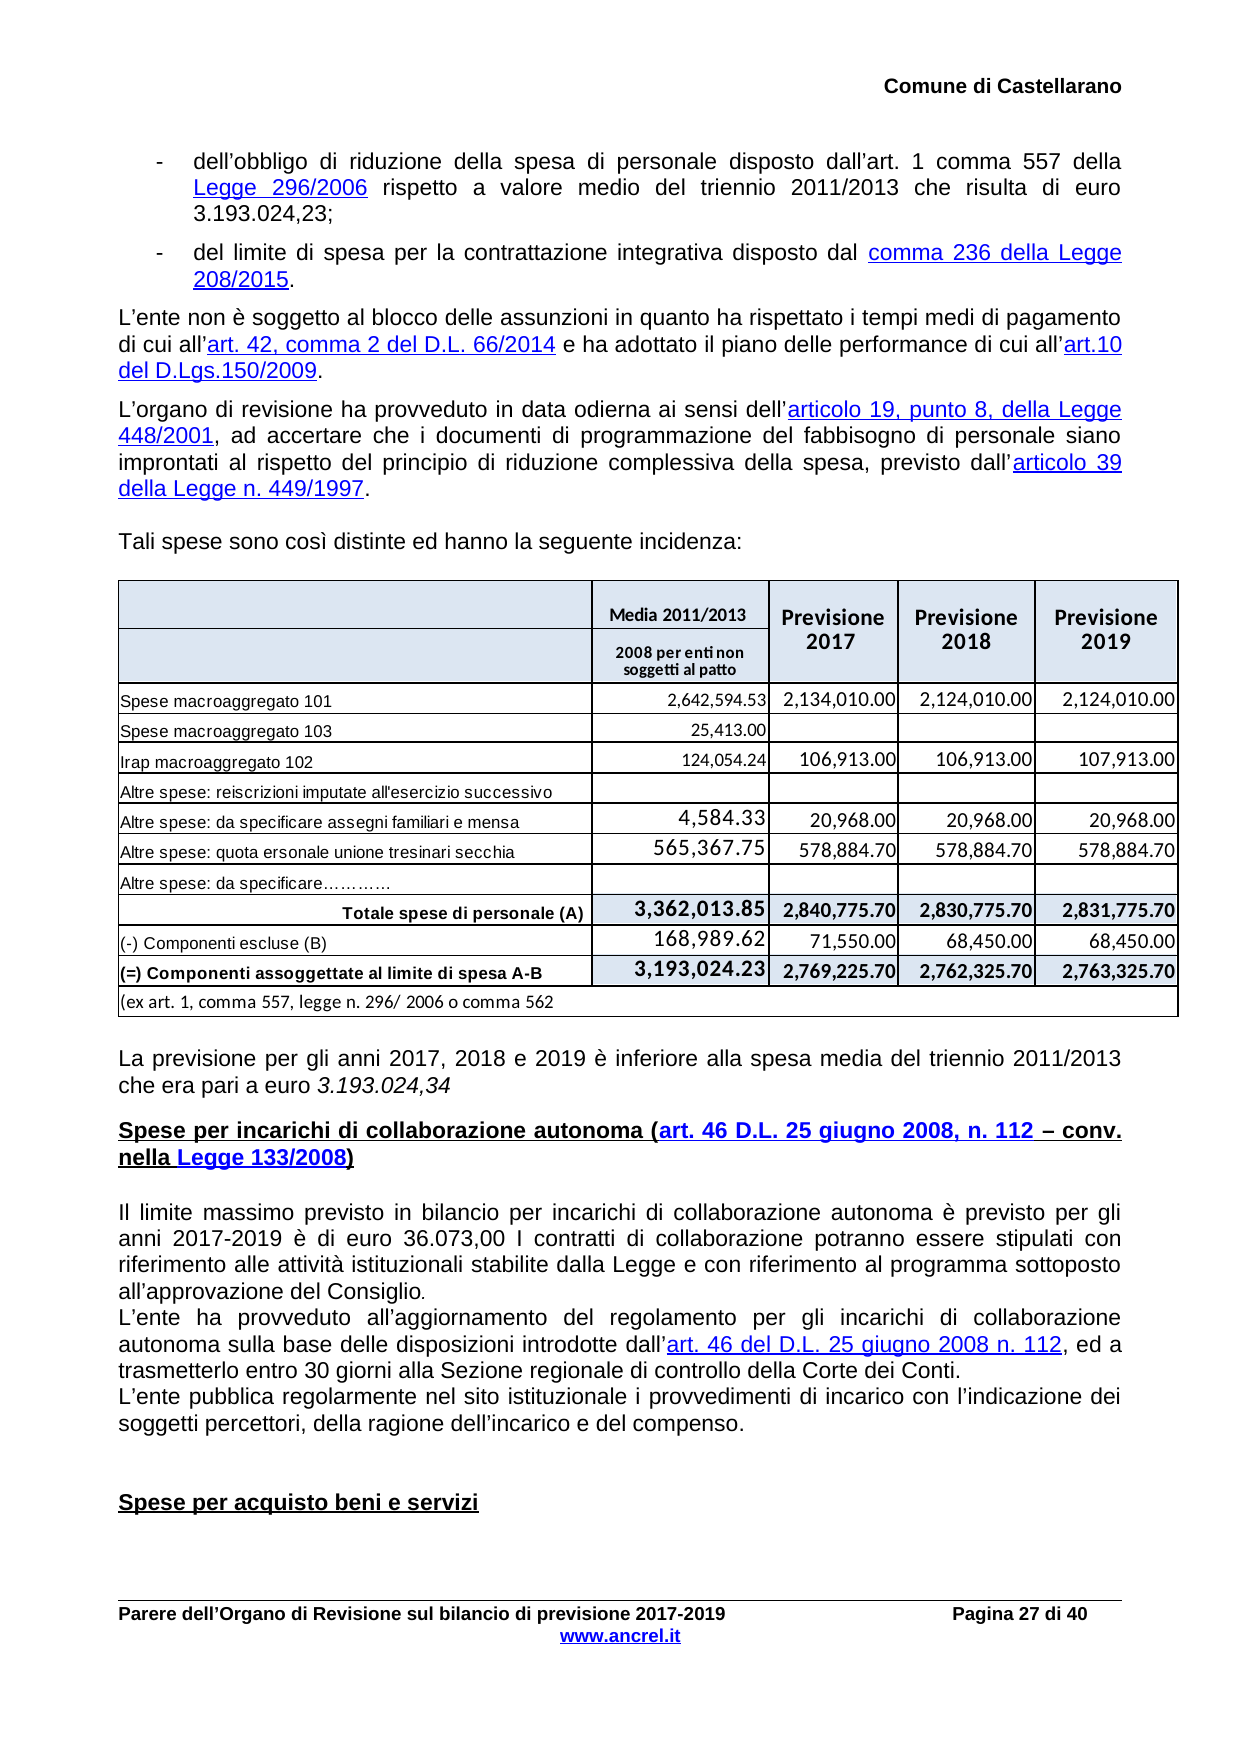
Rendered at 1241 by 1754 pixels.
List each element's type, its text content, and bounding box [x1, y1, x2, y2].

text L’ente non è soggetto al blocco delle assunzioni in quanto ha rispettato i tempi medi di pagamento di cui all’art. 42, comma 2 del D.L. 66/2014 e ha adottato il piano delle performance di cui all’art.10 del D.Lgs.150/2009. [118, 304, 1122, 383]
text L’ente ha provveduto all’aggiornamento del regolamento per gli incarichi di collaborazione autonoma sulla base delle disposizioni introdotte dall’art. 46 del D.L. 25 giugno 2008 n. 112, ed a trasmetterlo entro 30 giorni alla Sezione regionale di controllo della Corte dei Conti. [118, 1304, 1122, 1383]
list dell’obbligo di riduzione della spesa di personale disposto dall’art. 1 comma 557 della Legge 296/2006 rispetto a valore medio del triennio 2011/2013 che risulta di euro 3.193.024,23; [156, 148, 1122, 227]
list del limite di spesa per la contrattazione integrativa disposto dal comma 236 della Legge 208/2015. [156, 239, 1122, 292]
text Tali spese sono così distinte ed hanno la seguente incidenza: [118, 528, 1122, 554]
subtitle Spese per acquisto beni e servizi [118, 1489, 1122, 1515]
subtitle Spese per incarichi di collaborazione autonoma (art. 46 D.L. 25 giugno 2008, n. 112 – conv. nella Legge 133/2008) [118, 1117, 1122, 1140]
text Il limite massimo previsto in bilancio per incarichi di collaborazione autonoma è previsto per gli anni 2017-2019 è di euro 36.073,00 I contratti di collaborazione potranno essere stipulati con riferimento alle attività istituzionali stabilite dalla Legge e con riferimento al programma sottoposto all’approvazione del Consiglio. [118, 1199, 1122, 1304]
text La previsione per gli anni 2017, 2018 e 2019 è inferiore alla spesa media del triennio 2011/2013 che era pari a euro 3.193.024,34 [118, 1045, 1122, 1098]
subtitle Spese per incarichi di collaborazione autonoma (art. 46 D.L. 25 giugno 2008, n. 112 – conv. nella Legge 133/2008) [118, 1141, 1122, 1170]
text L’ente pubblica regolarmente nel sito istituzionale i provvedimenti di incarico con l’indicazione dei soggetti percettori, della ragione dell’incarico e del compenso. [118, 1383, 1122, 1436]
text L’organo di revisione ha provveduto in data odierna ai sensi dell’articolo 19, punto 8, della Legge 448/2001, ad accertare che i documenti di programmazione del fabbisogno di personale siano improntati al rispetto del principio di riduzione complessiva della spesa, previsto dall’articolo 39 della Legge n. 449/1997. [118, 396, 1122, 501]
